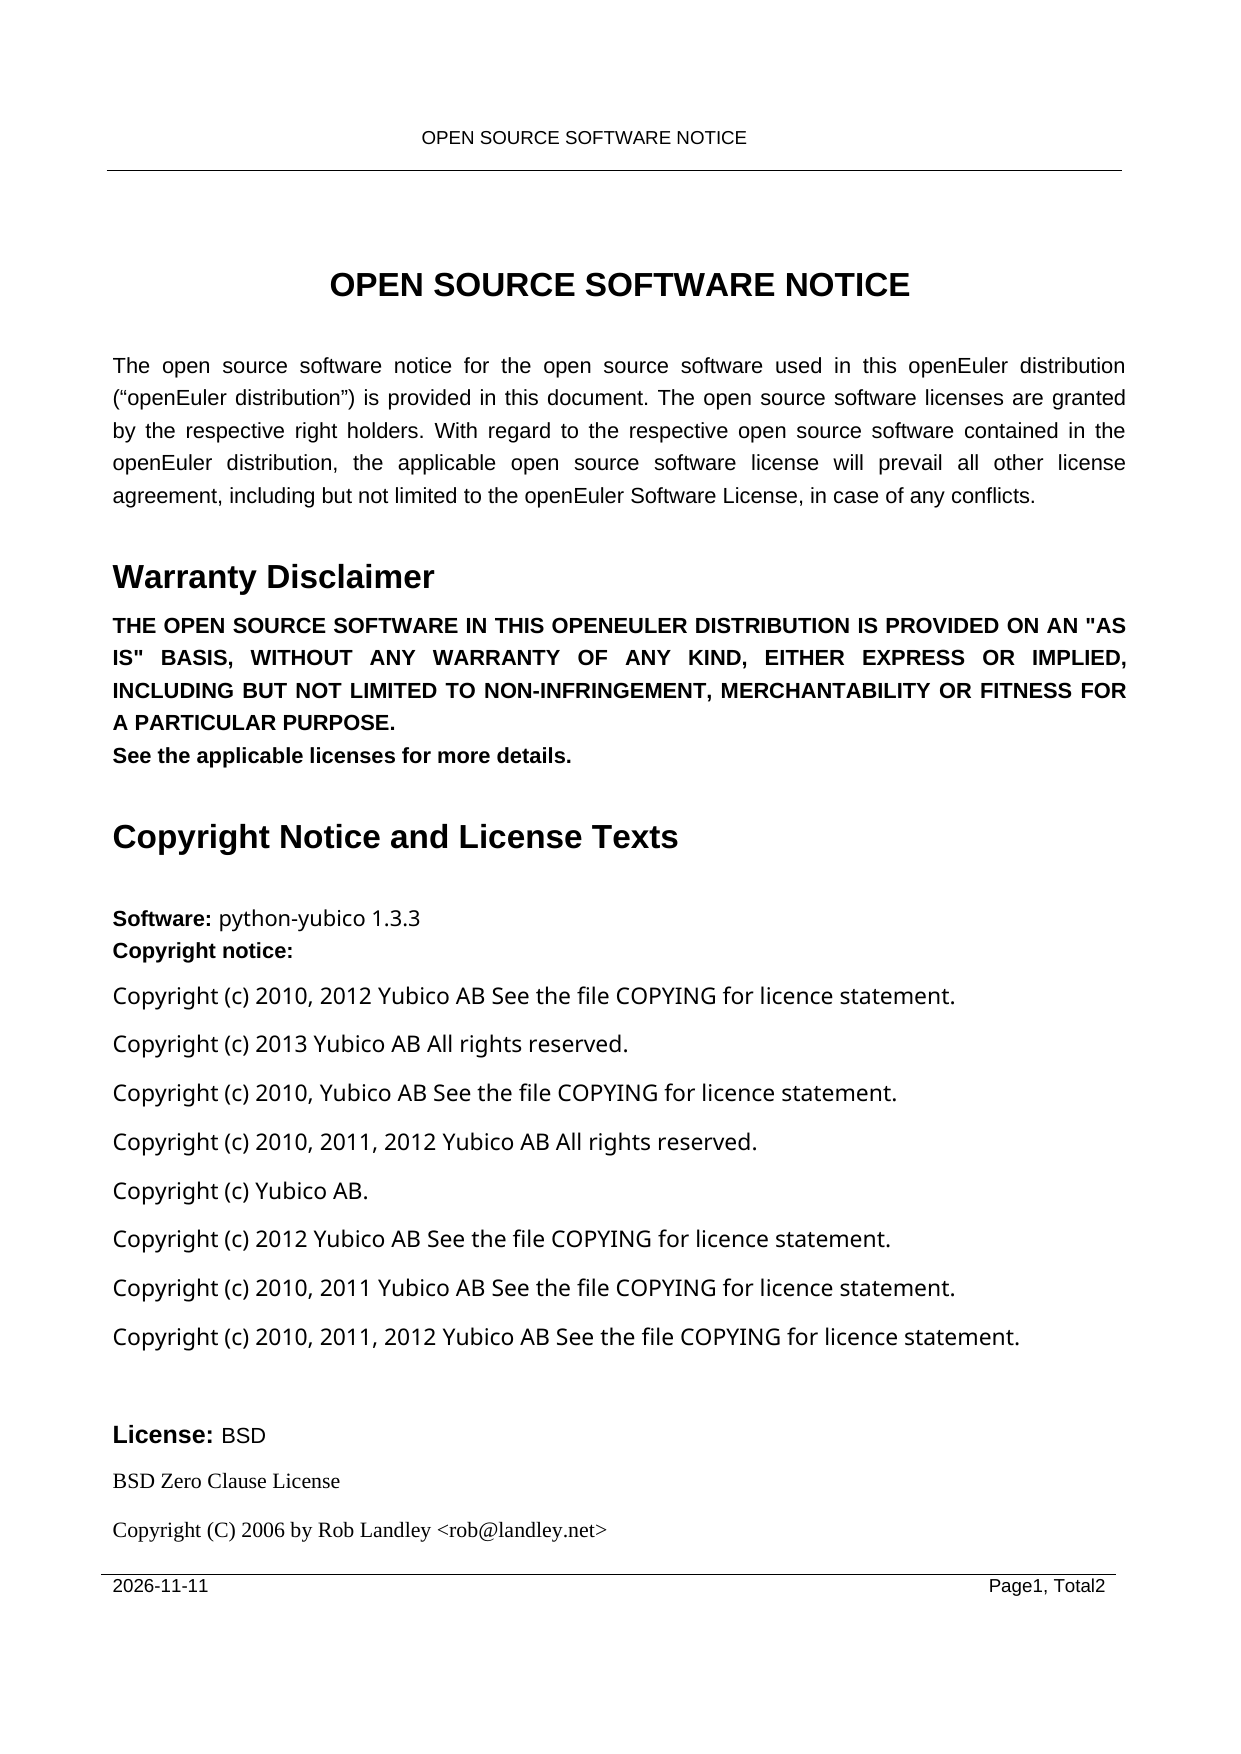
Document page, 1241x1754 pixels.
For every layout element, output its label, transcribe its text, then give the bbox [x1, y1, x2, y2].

text License: BSD [112, 1418, 1128, 1450]
text Warranty Disclaimer [112, 544, 1128, 609]
text Software: python-yubico 1.3.3 [112, 901, 1128, 934]
text Copyright notice: [112, 934, 1128, 966]
text THE OPEN SOURCE SOFTWARE IN THIS OPENEULER DISTRIBUTION IS PROVIDED ON AN "AS IS" BASIS, WITHOUT ANY WARRANTY OF ANY KIND, EITHER EXPRESS OR IMPLIED, INCLUDING BUT NOT LIMITED TO NON-INFRINGEMENT, MERCHANTABILITY OR FITNESS FOR A PARTICULAR PURPOSE. See the applicable licenses for more details. [112, 609, 1128, 771]
text OPEN SOURCE SOFTWARE NOTICE [112, 251, 1128, 316]
text Copyright Notice and License Texts [112, 804, 1128, 869]
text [112, 1465, 1128, 1546]
text The open source software notice for the open source software used in this openEuler distribution (“openEuler distribution”) is provided in this document. The open source software licenses are granted by the respective right holders. With regard to the respective open source software contained in the openEuler distribution, the applicable open source software license will prevail all other license agreement, including but not limited to the openEuler Software License, in case of any conflicts. [112, 349, 1128, 511]
text Copyright (c) 2010, 2012 Yubico AB See the file COPYING for licence statement. Copyright (c) 2013 Yubico AB All rights reserved. Copyright (c) 2010, Yubico AB See the file COPYING for licence statement. Copyright (c) 2010, 2011, 2012 Yubico AB All rights reserved. Copyright (c) Yubico AB. Copyright (c) 2012 Yubico AB See the file COPYING for licence statement. Copyright (c) 2010, 2011 Yubico AB See the file COPYING for licence statement. Copyright (c) 2010, 2011, 2012 Yubico AB See the file COPYING for licence statement. [112, 979, 1128, 1402]
